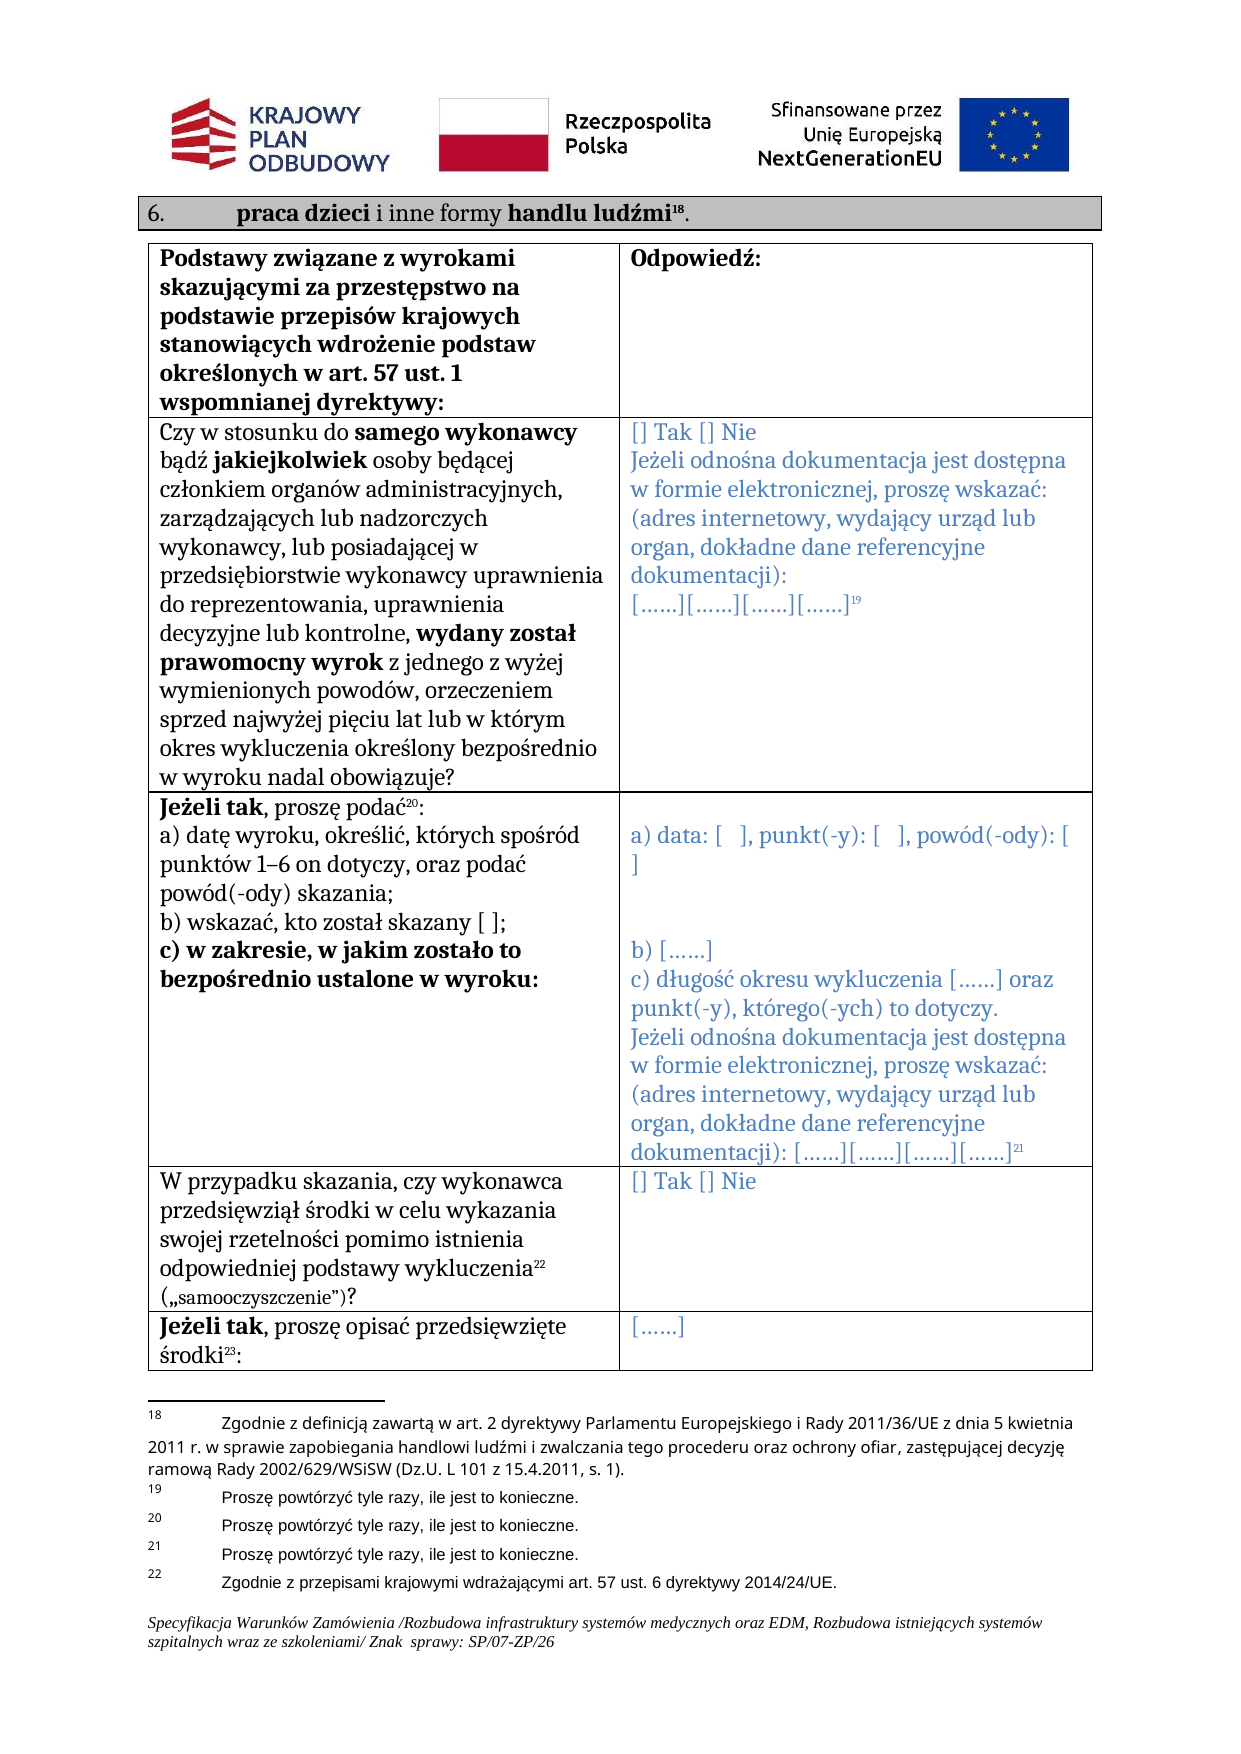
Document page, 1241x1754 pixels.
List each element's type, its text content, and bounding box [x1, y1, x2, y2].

table_header Odpowiedź: [620, 244, 1092, 417]
table_cell Jeżeli tak, proszę podać: a) datę wyroku, określić, których spośród punktów 1–6 on dotyczy, oraz podać powód(-ody) skazania; b) wskazać, kto został skazany [ ]; c) w zakresie, w jakim zostało to bezpośrednio ustalone w wyroku: [149, 793, 619, 1166]
picture [147, 73, 1093, 196]
text praca dzieci i inne formy handlu ludźmi. [139, 197, 1101, 229]
table_cell Jeżeli tak, proszę opisać przedsięwzięte środki: [149, 1312, 619, 1369]
table_cell a) data: [ ], punkt(-y): [ ], powód(-ody): [ ] b) [……] c) długość okresu wykluczenia [……] oraz punkt(-y), którego(-ych) to dotyczy. Jeżeli odnośna dokumentacja jest dostępna w formie elektronicznej, proszę wskazać: (adres internetowy, wydający urząd lub organ, dokładne dane referencyjne dokumentacji): [……][……][……][……] [620, 793, 1092, 1166]
table_cell W przypadku skazania, czy wykonawca przedsięwziął środki w celu wykazania swojej rzetelności pomimo istnienia odpowiedniej podstawy wykluczenia („samooczyszczenie”)? [149, 1167, 619, 1311]
table_cell [] Tak [] Nie Jeżeli odnośna dokumentacja jest dostępna w formie elektronicznej, proszę wskazać: (adres internetowy, wydający urząd lub organ, dokładne dane referencyjne dokumentacji): [……][……][……][……] [620, 418, 1092, 791]
table_cell [……] [620, 1312, 1092, 1369]
table_cell Czy w stosunku do samego wykonawcy bądź jakiejkolwiek osoby będącej członkiem organów administracyjnych, zarządzających lub nadzorczych wykonawcy, lub posiadającej w przedsiębiorstwie wykonawcy uprawnienia do reprezentowania, uprawnienia decyzyjne lub kontrolne, wydany został prawomocny wyrok z jednego z wyżej wymienionych powodów, orzeczeniem sprzed najwyżej pięciu lat lub w którym okres wykluczenia określony bezpośrednio w wyroku nadal obowiązuje? [149, 418, 619, 791]
table_header Podstawy związane z wyrokami skazującymi za przestępstwo na podstawie przepisów krajowych stanowiących wdrożenie podstaw określonych w art. 57 ust. 1 wspomnianej dyrektywy: [149, 244, 619, 417]
table_cell [] Tak [] Nie [620, 1167, 1092, 1311]
